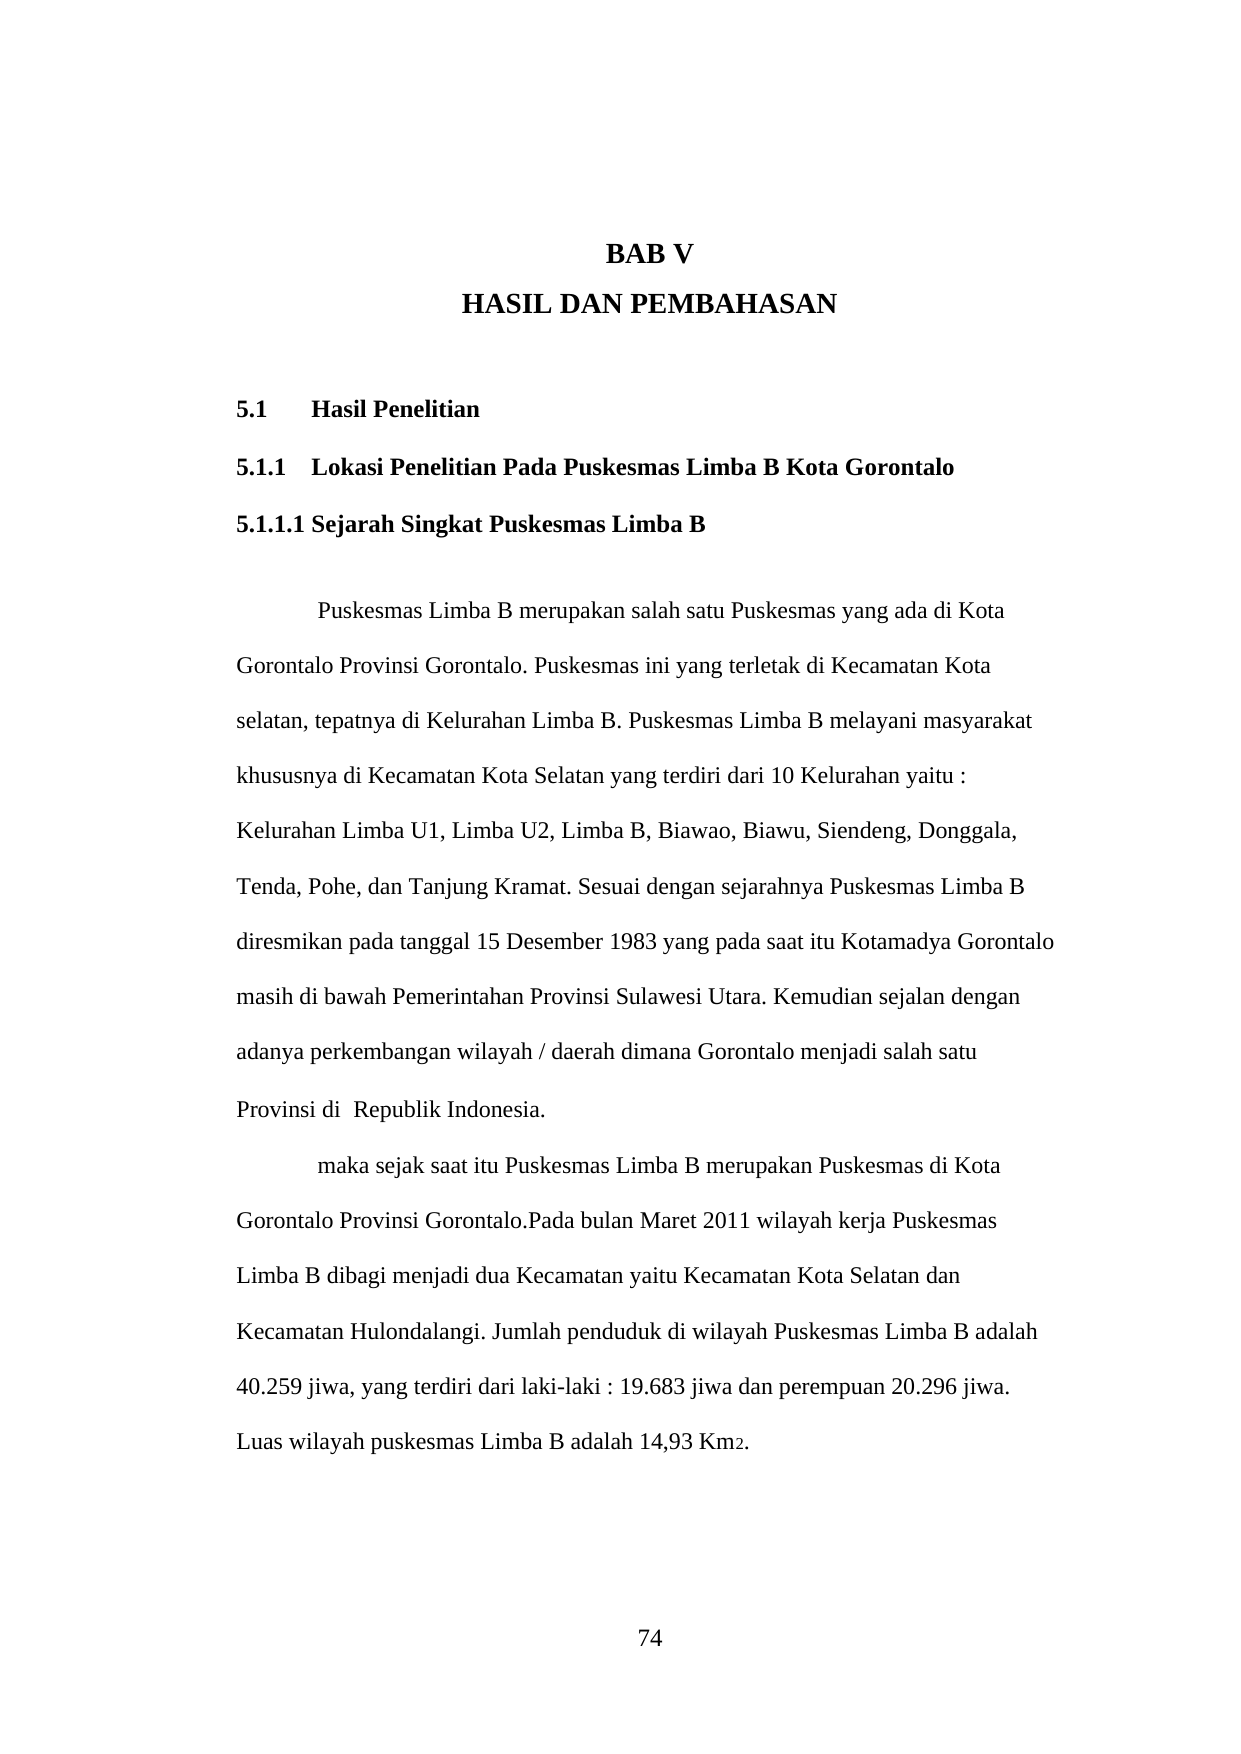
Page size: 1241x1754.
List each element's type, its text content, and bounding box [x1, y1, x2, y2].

subtitle 5.1 Hasil Penelitian [236, 394, 1063, 423]
subtitle 5.1.1 Lokasi Penelitian Pada Puskesmas Limba B Kota Gorontalo [236, 452, 1063, 481]
subtitle BAB V HASIL DAN PEMBAHASAN [236, 236, 1063, 320]
text maka sejak saat itu Puskesmas Limba B merupakan Puskesmas di Kota Gorontalo Provinsi Gorontalo.Pada bulan Maret 2011 wilayah kerja Puskesmas Limba B dibagi menjadi dua Kecamatan yaitu Kecamatan Kota Selatan dan Kecamatan Hulondalangi. Jumlah penduduk di wilayah Puskesmas Limba B adalah 40.259 jiwa, yang terdiri dari laki-laki : 19.683 jiwa dan perempuan 20.296 jiwa. Luas wilayah puskesmas Limba B adalah 14,93 Km2. [236, 1151, 1063, 1455]
text Puskesmas Limba B merupakan salah satu Puskesmas yang ada di Kota Gorontalo Provinsi Gorontalo. Puskesmas ini yang terletak di Kecamatan Kota selatan, tepatnya di Kelurahan Limba B. Puskesmas Limba B melayani masyarakat khususnya di Kecamatan Kota Selatan yang terdiri dari 10 Kelurahan yaitu : Kelurahan Limba U1, Limba U2, Limba B, Biawao, Biawu, Siendeng, Donggala, Tenda, Pohe, dan Tanjung Kramat. Sesuai dengan sejarahnya Puskesmas Limba B diresmikan pada tanggal 15 Desember 1983 yang pada saat itu Kotamadya Gorontalo masih di bawah Pemerintahan Provinsi Sulawesi Utara. Kemudian sejalan dengan adanya perkembangan wilayah / daerah dimana Gorontalo menjadi salah satu Provinsi di Republik Indonesia. [236, 596, 1063, 1122]
subtitle 5.1.1.1 Sejarah Singkat Puskesmas Limba B [236, 509, 1063, 538]
